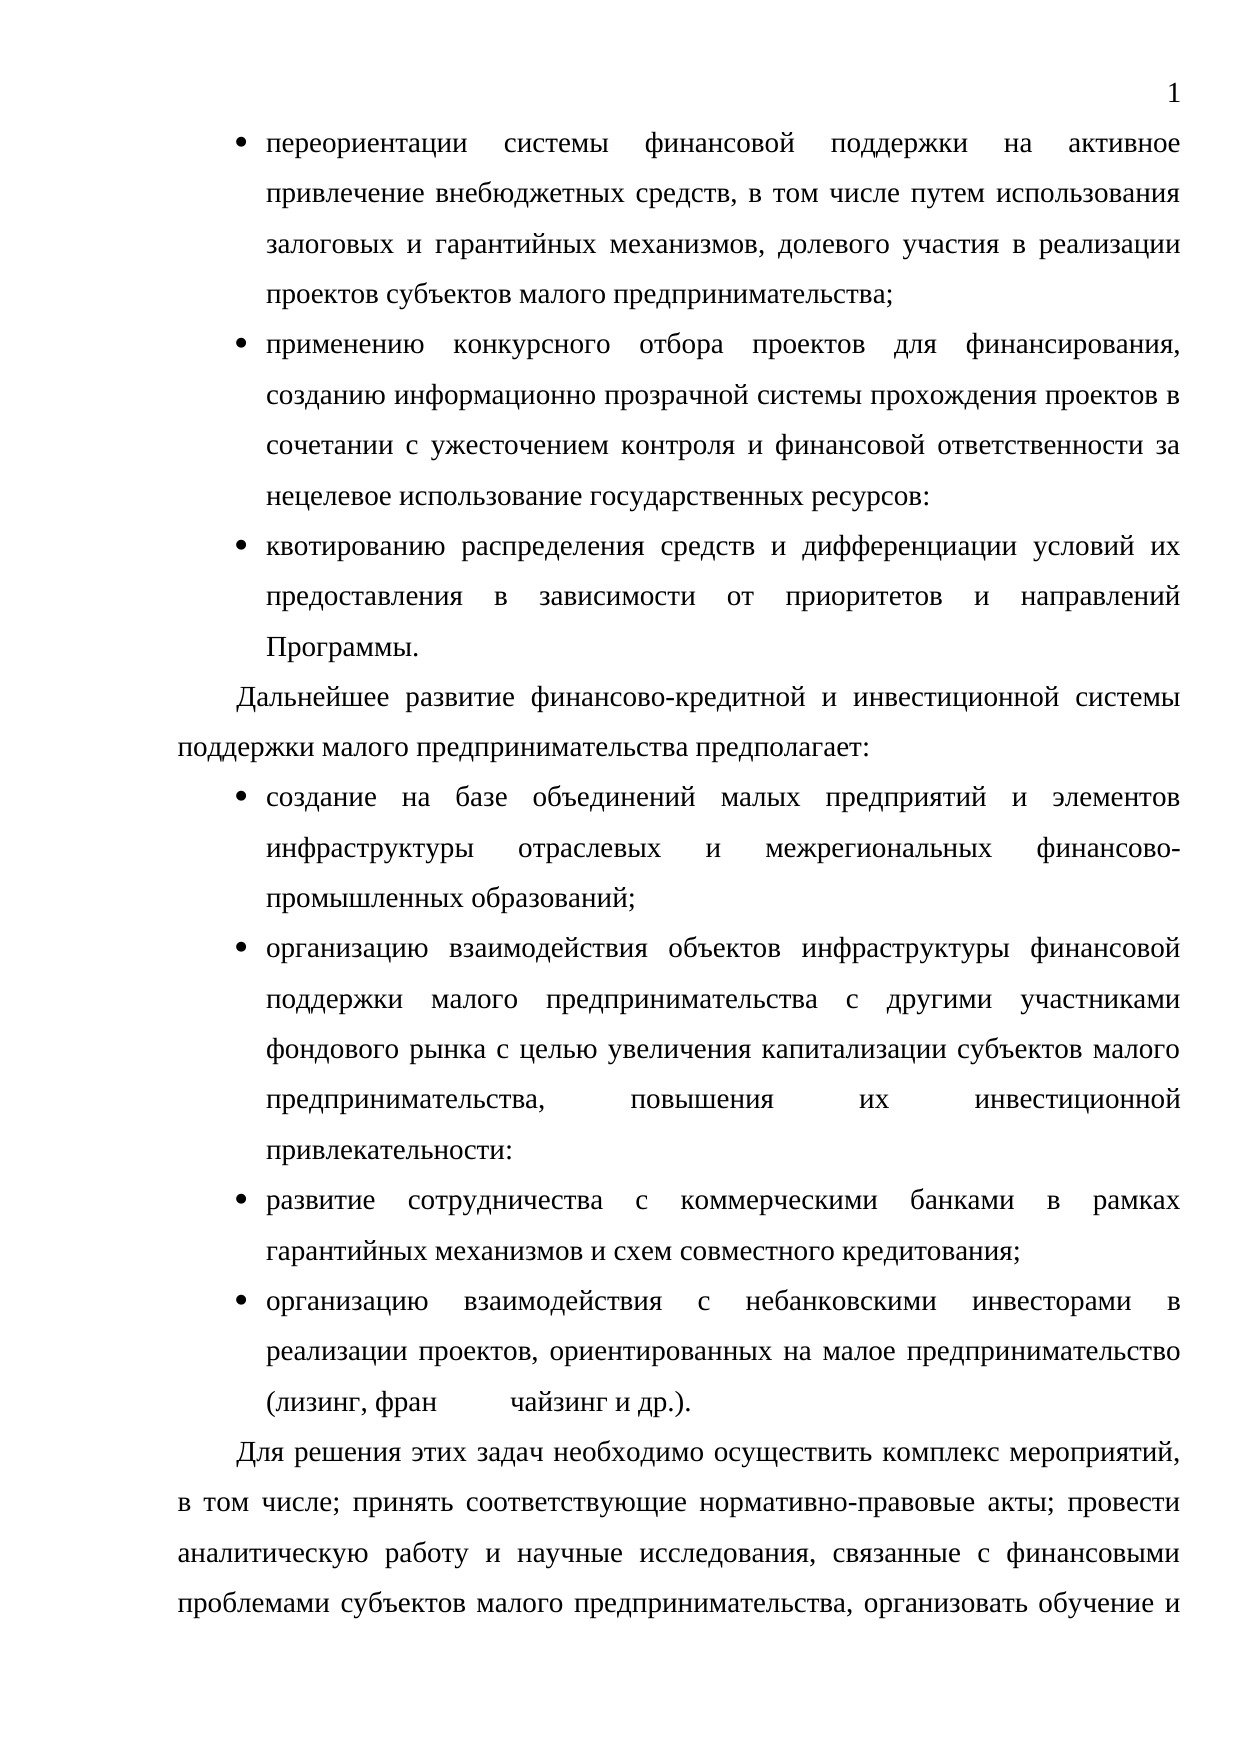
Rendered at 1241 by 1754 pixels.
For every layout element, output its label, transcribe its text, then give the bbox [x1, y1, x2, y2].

list применению конкурсного отбора проектов для финансирования, созданию информационно прозрачной системы прохождения проектов в сочетании с ужесточением контроля и финансовой ответственности за нецелевое использование государственных ресурсов: [236, 327, 1181, 511]
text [177, 1434, 1181, 1618]
list организацию взаимодействия с небанковскими инвесторами в реализации проектов, ориентированных на малое предпринимательство (лизинг, фран чайзинг и др.). [236, 1283, 1181, 1417]
text Дальнейшее развитие финансово-кредитной и инвестиционной системы поддержки малого предпринимательства предполагает: [177, 679, 1181, 763]
list создание на базе объединений малых предприятий и элементов инфраструктуры отраслевых и межрегиональных финансово-промышленных образований; [236, 779, 1181, 914]
list развитие сотрудничества с коммерческими банками в рамках гарантийных механизмов и схем совместного кредитования; [236, 1182, 1181, 1266]
list переориентации системы финансовой поддержки на активное привлечение внебюджетных средств, в том числе путем использования залоговых и гарантийных механизмов, долевого участия в реализации проектов субъектов малого предпринимательства; [236, 125, 1181, 310]
list организацию взаимодействия объектов инфраструктуры финансовой поддержки малого предпринимательства с другими участниками фондового рынка с целью увеличения капитализации субъектов малого предпринимательства, повышения их инвестиционной привлекательности: [236, 931, 1181, 1166]
list квотированию распределения средств и дифференциации условий их предоставления в зависимости от приоритетов и направлений Программы. [236, 528, 1181, 662]
